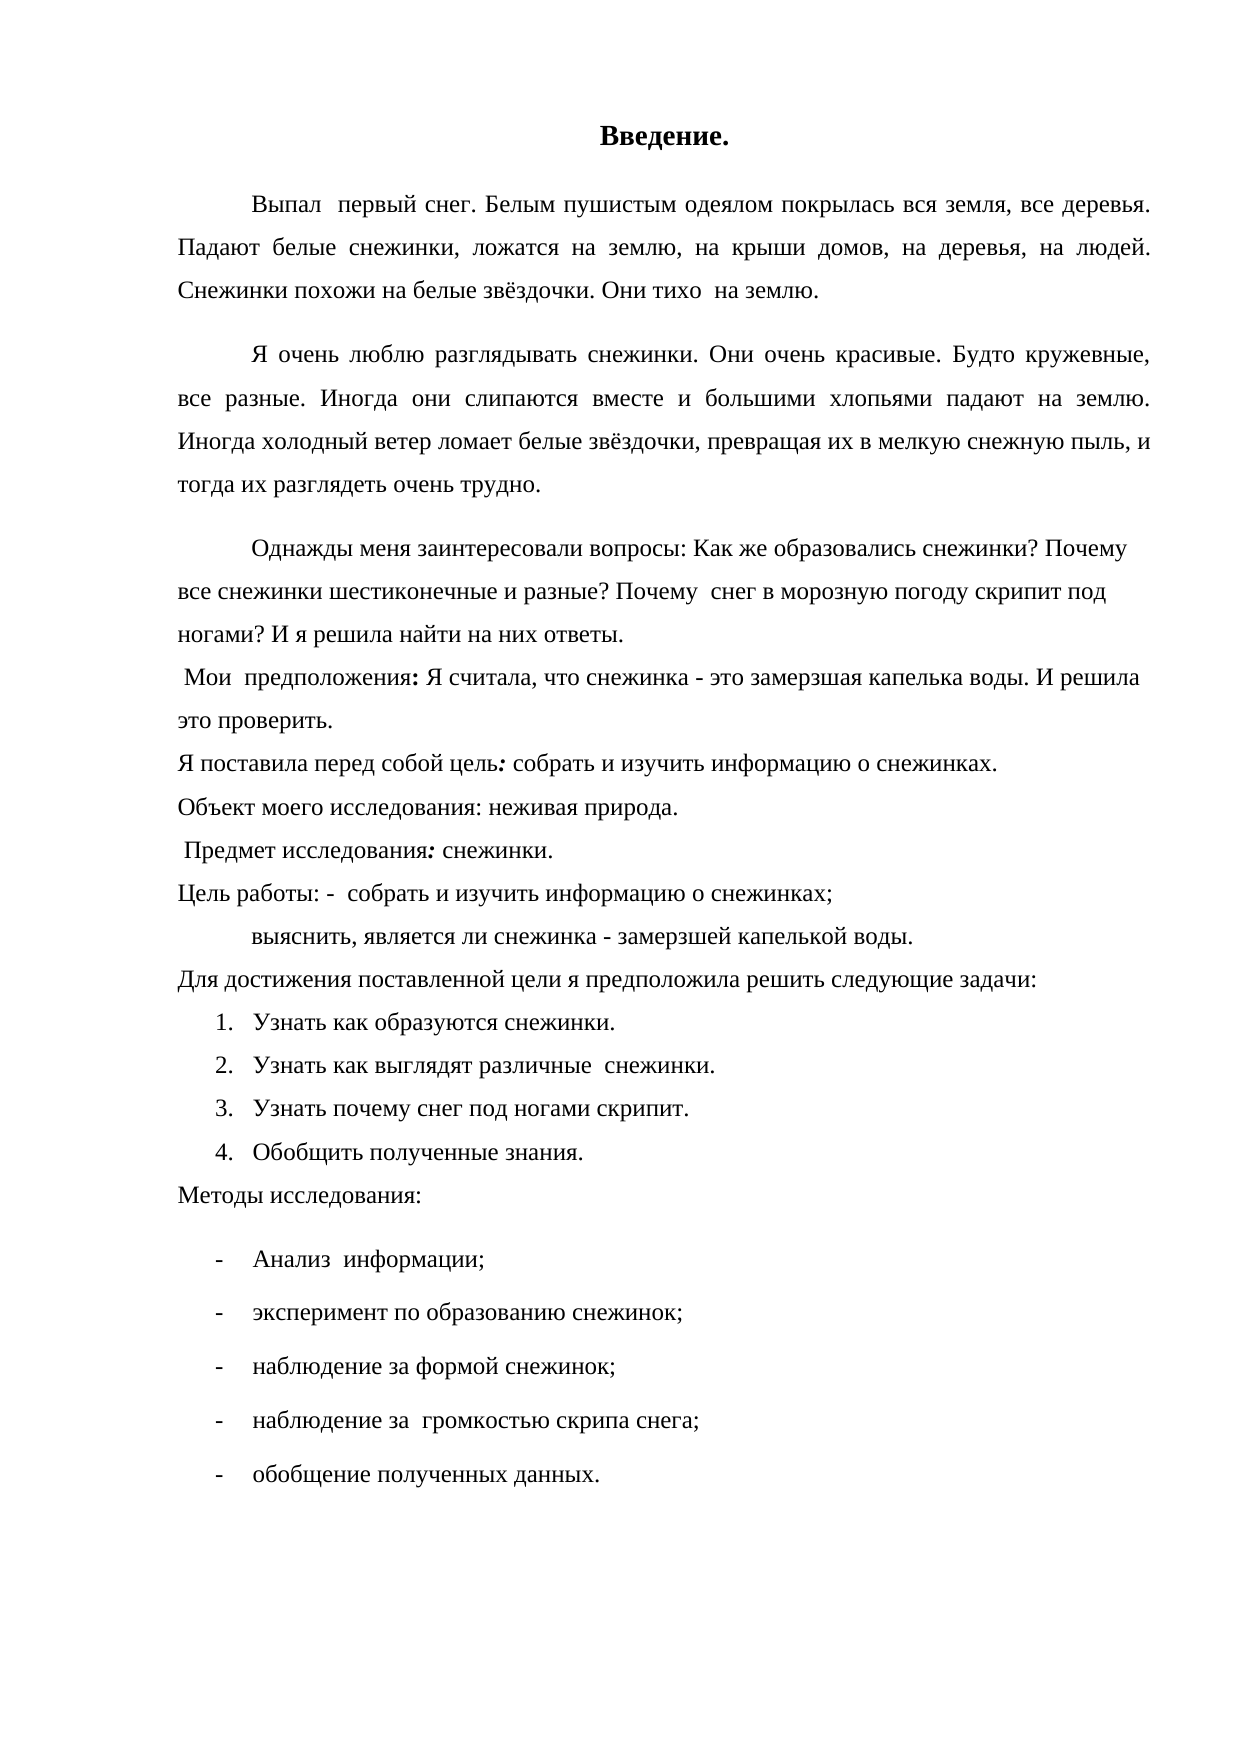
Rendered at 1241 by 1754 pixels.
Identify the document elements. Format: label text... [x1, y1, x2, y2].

text Однажды меня заинтересовали вопросы: Как же образовались снежинки? Почему все снежинки шестиконечные и разные? Почему снег в морозную погоду скрипит под ногами? И я решила найти на них ответы. [177, 533, 1152, 648]
text Введение. [177, 118, 1152, 152]
list Узнать почему снег под ногами скрипит. [215, 1093, 1152, 1122]
text Цель работы: - собрать и изучить информацию о снежинках; [177, 878, 1152, 907]
text Методы исследования: [177, 1180, 1152, 1208]
text Я поставила перед собой цель: собрать и изучить информацию о снежинках. [177, 748, 1152, 777]
text выяснить, является ли снежинка - замерзшей капелькой воды. [177, 921, 1152, 950]
text Предмет исследования: снежинки. [177, 835, 1152, 863]
list наблюдение за громкостью скрипа снега; [215, 1405, 1152, 1434]
text Объект моего исследования: неживая природа. [177, 792, 1152, 820]
list Узнать как выглядят различные снежинки. [215, 1050, 1152, 1079]
text Для достижения поставленной цели я предположила решить следующие задачи: [177, 964, 1152, 993]
text Мои предположения: Я считала, что снежинка - это замерзшая капелька воды. И решила это проверить. [177, 662, 1152, 734]
list Узнать как образуются снежинки. [215, 1007, 1152, 1036]
text Выпал первый снег. Белым пушистым одеялом покрылась вся земля, все деревья. Падают белые снежинки, ложатся на землю, на крыши домов, на деревья, на людей. Снежинки похожи на белые звёздочки. Они тихо на землю. [177, 189, 1152, 304]
list наблюдение за формой снежинок; [215, 1351, 1152, 1380]
list обобщение полученных данных. [215, 1459, 1152, 1488]
list эксперимент по образованию снежинок; [215, 1297, 1152, 1326]
list Анализ информации; [215, 1244, 1152, 1272]
list Обобщить полученные знания. [215, 1137, 1152, 1165]
text Я очень люблю разглядывать снежинки. Они очень красивые. Будто кружевные, все разные. Иногда они слипаются вместе и большими хлопьями падают на землю. Иногда холодный ветер ломает белые звёздочки, превращая их в мелкую снежную пыль, и тогда их разглядеть очень трудно. [177, 339, 1152, 498]
